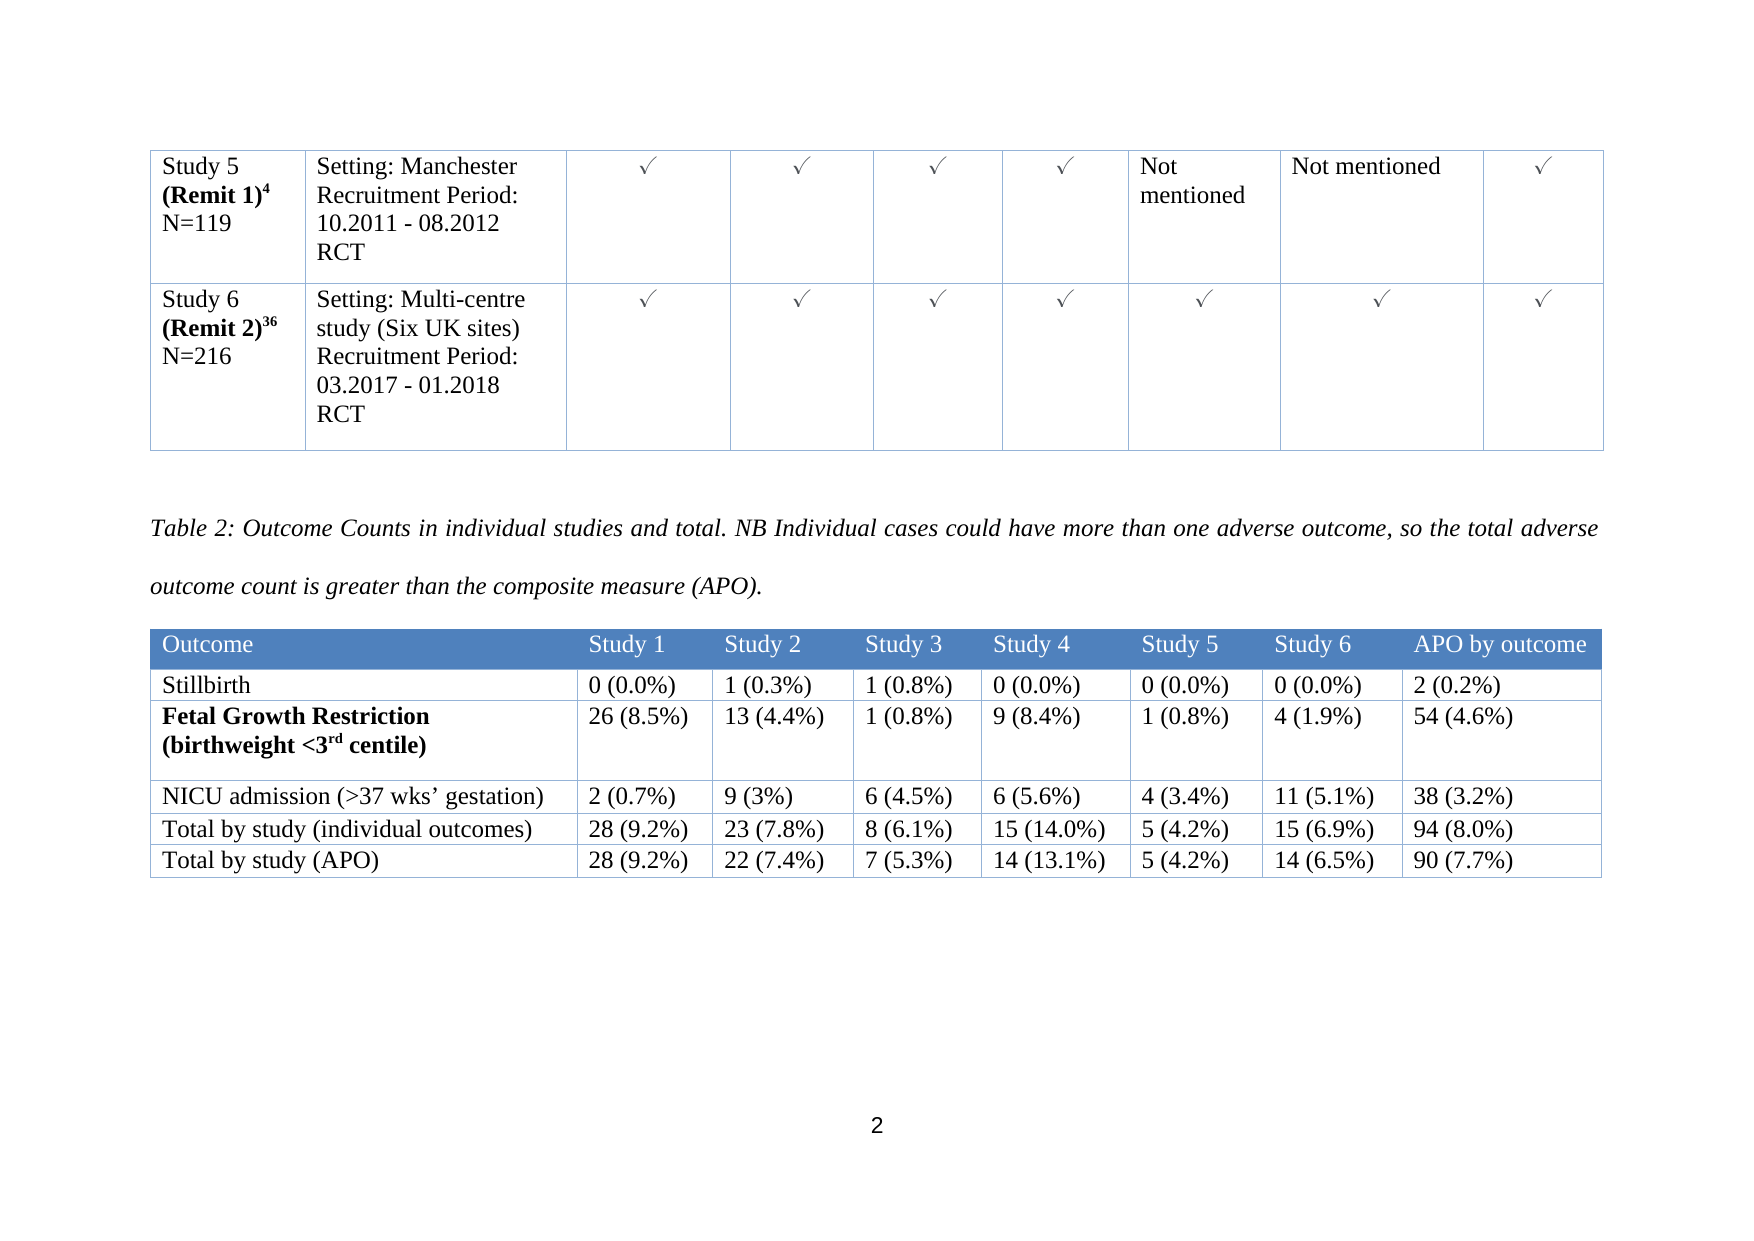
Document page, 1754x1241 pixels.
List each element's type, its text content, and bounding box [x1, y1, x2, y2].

table_cell 7 (5.3%) [854, 845, 981, 877]
table_cell 94 (8.0%) [1403, 814, 1601, 844]
table_cell 4 (1.9%) [1263, 701, 1402, 780]
table_cell Stillbirth [151, 670, 577, 700]
table_cell Not mentioned [1129, 151, 1280, 283]
table_cell Study 6 (Remit 2)36 N=216 [151, 284, 305, 450]
table_cell ✓ [1484, 284, 1603, 450]
table_cell ✓ [874, 284, 1002, 450]
table_cell 13 (4.4%) [713, 701, 853, 780]
table_cell 6 (5.6%) [982, 781, 1130, 813]
table_cell 14 (6.5%) [1263, 845, 1402, 877]
table_cell 23 (7.8%) [713, 814, 853, 844]
table_cell Fetal Growth Restriction (birthweight <3rd centile) [151, 701, 577, 780]
table_cell ✓ [1484, 151, 1603, 283]
table_cell 54 (4.6%) [1403, 701, 1601, 780]
table_cell 28 (9.2%) [578, 814, 712, 844]
table_cell Not mentioned [1281, 151, 1483, 283]
table_cell 8 (6.1%) [854, 814, 981, 844]
table_cell 28 (9.2%) [578, 845, 712, 877]
table_cell 1 (0.8%) [854, 670, 981, 700]
table_cell 2 (0.7%) [578, 781, 712, 813]
table_cell ✓ [567, 284, 730, 450]
table_cell Study 5 (Remit 1)4 N=119 [151, 151, 305, 283]
table_cell ✓ [1281, 284, 1483, 450]
table_cell 4 (3.4%) [1131, 781, 1262, 813]
table_header Study 2 [713, 630, 853, 669]
table_cell 9 (8.4%) [982, 701, 1130, 780]
table_cell 0 (0.0%) [982, 670, 1130, 700]
table_cell 1 (0.8%) [854, 701, 981, 780]
table_cell ✓ [731, 284, 873, 450]
table_cell 15 (14.0%) [982, 814, 1130, 844]
table_cell 26 (8.5%) [578, 701, 712, 780]
table_cell Total by study (APO) [151, 845, 577, 877]
table_cell 14 (13.1%) [982, 845, 1130, 877]
table_cell 0 (0.0%) [578, 670, 712, 700]
table_cell 15 (6.9%) [1263, 814, 1402, 844]
table_cell ✓ [1003, 284, 1128, 450]
table_cell 9 (3%) [713, 781, 853, 813]
table_cell 1 (0.8%) [1131, 701, 1262, 780]
table_header Study 5 [1131, 630, 1262, 669]
table_header Study 4 [982, 630, 1130, 669]
table_cell 22 (7.4%) [713, 845, 853, 877]
table_cell NICU admission (>37 wks’ gestation) [151, 781, 577, 813]
table_cell 6 (4.5%) [854, 781, 981, 813]
table_header Study 3 [854, 630, 981, 669]
table_cell ✓ [731, 151, 873, 283]
table_cell 0 (0.0%) [1131, 670, 1262, 700]
table_cell 90 (7.7%) [1403, 845, 1601, 877]
table_cell 5 (4.2%) [1131, 845, 1262, 877]
table_cell 2 (0.2%) [1403, 670, 1601, 700]
table_header Study 6 [1263, 630, 1402, 669]
table_cell Setting: Multi-centre study (Six UK sites) Recruitment Period: 03.2017 - 01.2018 RCT [306, 284, 566, 450]
table_cell Setting: Manchester Recruitment Period: 10.2011 - 08.2012 RCT [306, 151, 566, 283]
table_header Outcome [151, 630, 577, 669]
text Table 2: Outcome Counts in individual studies and total. NB Individual cases could have more than one adverse outcome, so the total adverse outcome count is greater than the composite measure (APO). [150, 513, 1604, 600]
table_cell 11 (5.1%) [1263, 781, 1402, 813]
table_cell Total by study (individual outcomes) [151, 814, 577, 844]
table_header Study 1 [578, 630, 712, 669]
table_cell 1 (0.3%) [713, 670, 853, 700]
table_cell 0 (0.0%) [1263, 670, 1402, 700]
table_cell ✓ [1129, 284, 1280, 450]
table_cell 5 (4.2%) [1131, 814, 1262, 844]
table_cell ✓ [1003, 151, 1128, 283]
table_header APO by outcome [1403, 630, 1601, 669]
table_cell ✓ [567, 151, 730, 283]
table_cell 38 (3.2%) [1403, 781, 1601, 813]
table_cell ✓ [874, 151, 1002, 283]
